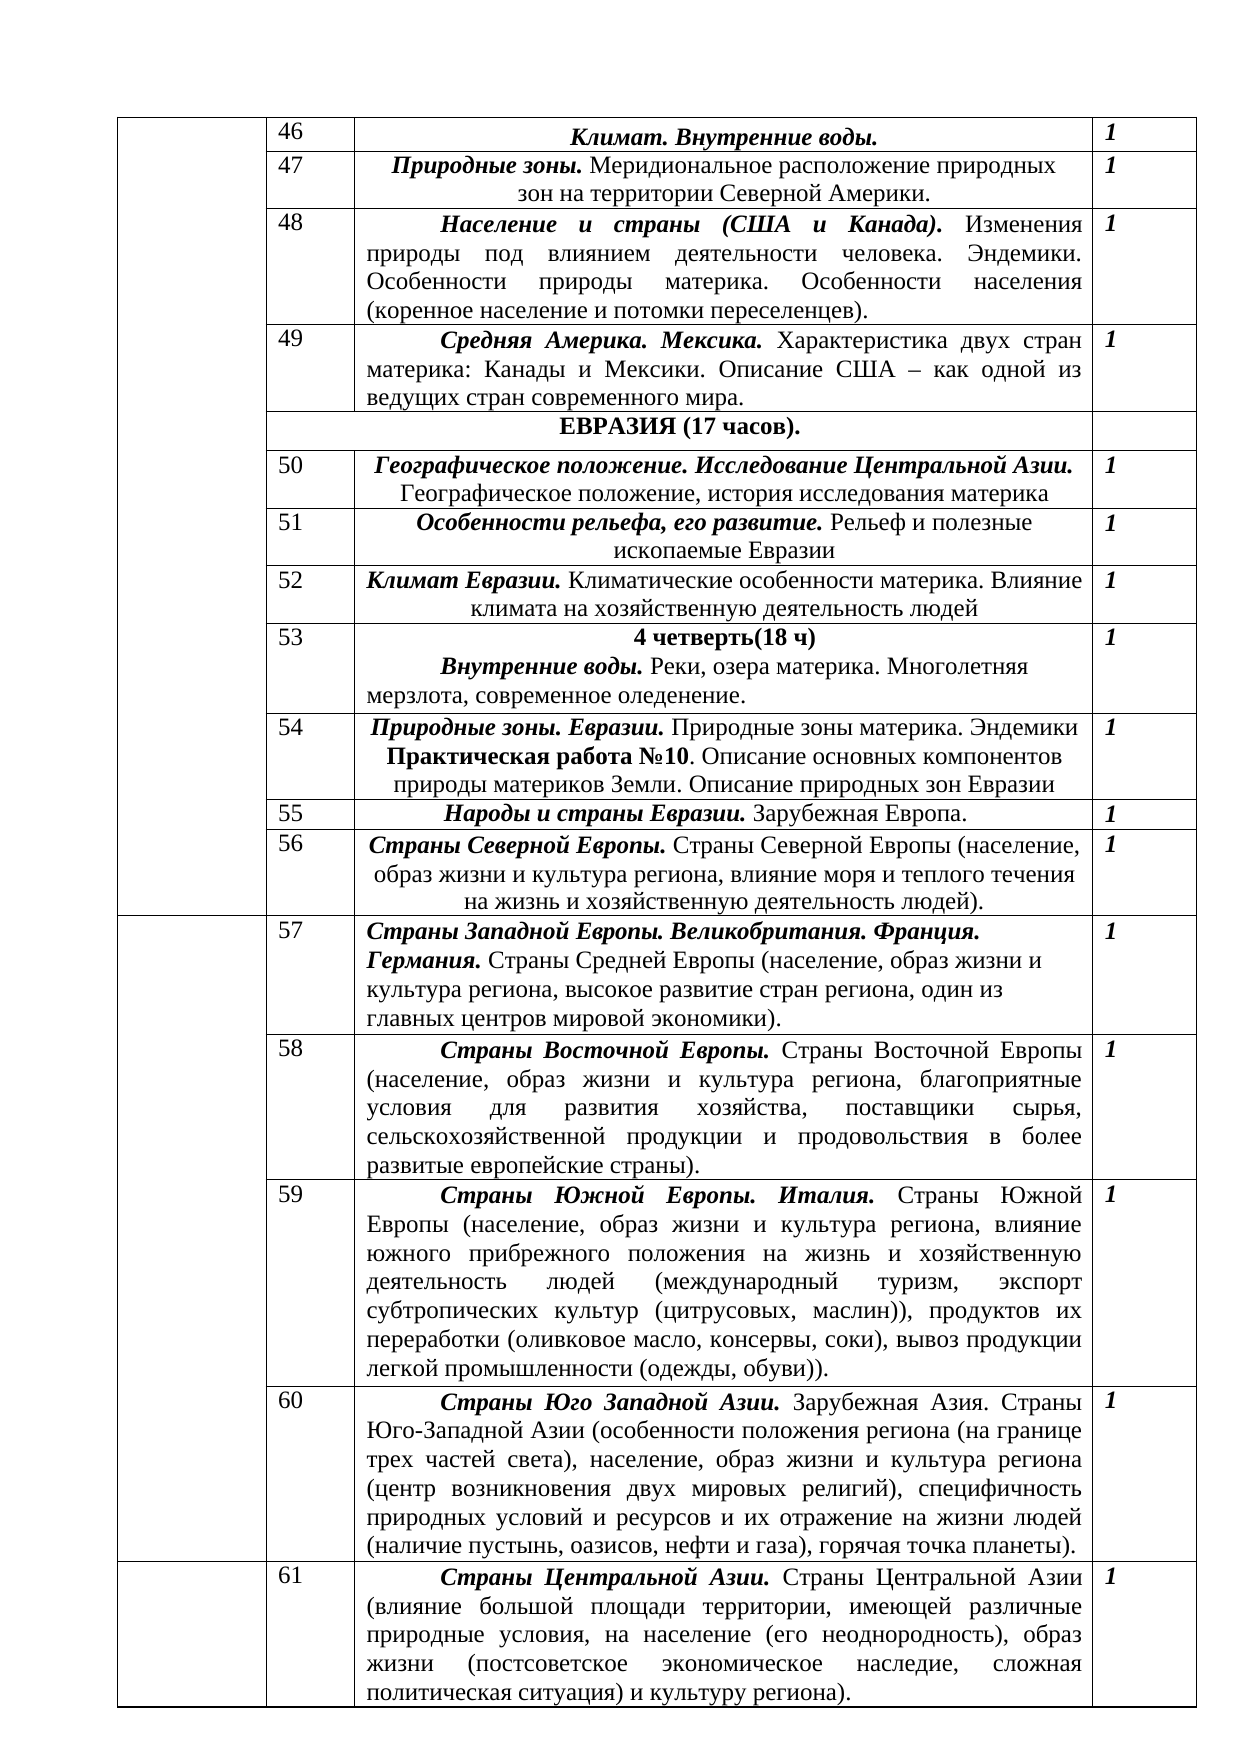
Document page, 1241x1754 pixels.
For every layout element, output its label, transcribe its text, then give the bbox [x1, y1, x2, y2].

table_cell 1 [1093, 325, 1196, 411]
table_cell Страны Юго Западной Азии. Зарубежная Азия. Страны Юго-Западной Азии (особенности положения региона (на границе трех частей света), население, образ жизни и культура региона (центр возникновения двух мировых религий), специфичность природных условий и ресурсов и их отражение на жизни людей (наличие пустынь, оазисов, нефти и газа), горячая точка планеты). [355, 1387, 1092, 1561]
table_cell 52 [267, 566, 354, 623]
table_cell [118, 1562, 266, 1706]
table_cell 55 [267, 800, 354, 829]
table_cell 58 [267, 1035, 354, 1179]
table_cell Климат Евразии. Климатические особенности материка. Влияние климата на хозяйственную деятельность людей [355, 566, 1092, 623]
table_cell Население и страны (США и Канада). Изменения природы под влиянием деятельности человека. Эндемики. Особенности природы материка. Особенности населения (коренное население и потомки переселенцев). [355, 209, 1092, 324]
table_cell Народы и страны Евразии. Зарубежная Европа. [355, 800, 1092, 829]
table_cell Средняя Америка. Мексика. Характеристика двух стран материка: Канады и Мексики. Описание США – как одной из ведущих стран современного мира. [355, 325, 1092, 411]
table_cell 57 [267, 916, 354, 1034]
table_cell 56 [267, 830, 354, 915]
table_cell 1 [1093, 1180, 1196, 1386]
table_cell Климат. Внутренние воды. [355, 118, 1092, 151]
table_cell 51 [267, 509, 354, 565]
table_cell 1 [1093, 152, 1196, 208]
table_cell 1 [1093, 714, 1196, 798]
table_cell Страны Южной Европы. Италия. Страны Южной Европы (население, образ жизни и культура региона, влияние южного прибрежного положения на жизнь и хозяйственную деятельность людей (международный туризм, экспорт субтропических культур (цитрусовых, маслин)), продуктов их переработки (оливковое масло, консервы, соки), вывоз продукции легкой промышленности (одежды, обуви)). [355, 1180, 1092, 1386]
table_cell 1 [1093, 916, 1196, 1034]
table_cell 1 [1093, 1035, 1196, 1179]
table_cell 4 четверть(18 ч) Внутренние воды. Реки, озера материка. Многолетняя мерзлота, современное оледенение. [355, 624, 1092, 712]
table_cell 1 [1093, 209, 1196, 324]
table_cell Страны Северной Европы. Страны Северной Европы (население, образ жизни и культура региона, влияние моря и теплого течения на жизнь и хозяйственную деятельность людей). [355, 830, 1092, 915]
table_cell 1 [1093, 509, 1196, 565]
table_cell [1093, 412, 1196, 450]
table_cell 48 [267, 209, 354, 324]
table_cell Природные зоны. Евразии. Природные зоны материка. Эндемики Практическая работа №10. Описание основных компонентов природы материков Земли. Описание природных зон Евразии [355, 714, 1092, 798]
table_cell 47 [267, 152, 354, 208]
table_cell 46 [267, 118, 354, 151]
table_cell 1 [1093, 624, 1196, 712]
table_cell 53 [267, 624, 354, 712]
table_cell 61 [267, 1562, 354, 1706]
table_cell 1 [1093, 830, 1196, 915]
table_cell Природные зоны. Меридиональное расположение природных зон на территории Северной Америки. [355, 152, 1092, 208]
table_cell Географическое положение. Исследование Центральной Азии. Географическое положение, история исследования материка [355, 451, 1092, 508]
table_cell 1 [1093, 800, 1196, 829]
table_cell 1 [1093, 566, 1196, 623]
table_cell 1 [1093, 118, 1196, 151]
table_cell [118, 916, 266, 1561]
table_cell Особенности рельефа, его развитие. Рельеф и полезные ископаемые Евразии [355, 509, 1092, 565]
table_cell 1 [1093, 1562, 1196, 1706]
table_cell Страны Западной Европы. Великобритания. Франция. Германия. Страны Средней Европы (население, образ жизни и культура региона, высокое развитие стран региона, один из главных центров мировой экономики). [355, 916, 1092, 1034]
table_cell 54 [267, 714, 354, 798]
table_cell 50 [267, 451, 354, 508]
table_cell 49 [267, 325, 354, 411]
table_cell 1 [1093, 1387, 1196, 1561]
table_cell ЕВРАЗИЯ (17 часов). [267, 412, 1092, 450]
table_cell 1 [1093, 451, 1196, 508]
table_cell Страны Восточной Европы. Страны Восточной Европы (население, образ жизни и культура региона, благоприятные условия для развития хозяйства, поставщики сырья, сельскохозяйственной продукции и продовольствия в более развитые европейские страны). [355, 1035, 1092, 1179]
table_cell Страны Центральной Азии. Страны Центральной Азии (влияние большой площади территории, имеющей различные природные условия, на население (его неоднородность), образ жизни (постсоветское экономическое наследие, сложная политическая ситуация) и культуру региона). [355, 1562, 1092, 1706]
table_cell 59 [267, 1180, 354, 1386]
table_cell 60 [267, 1387, 354, 1561]
